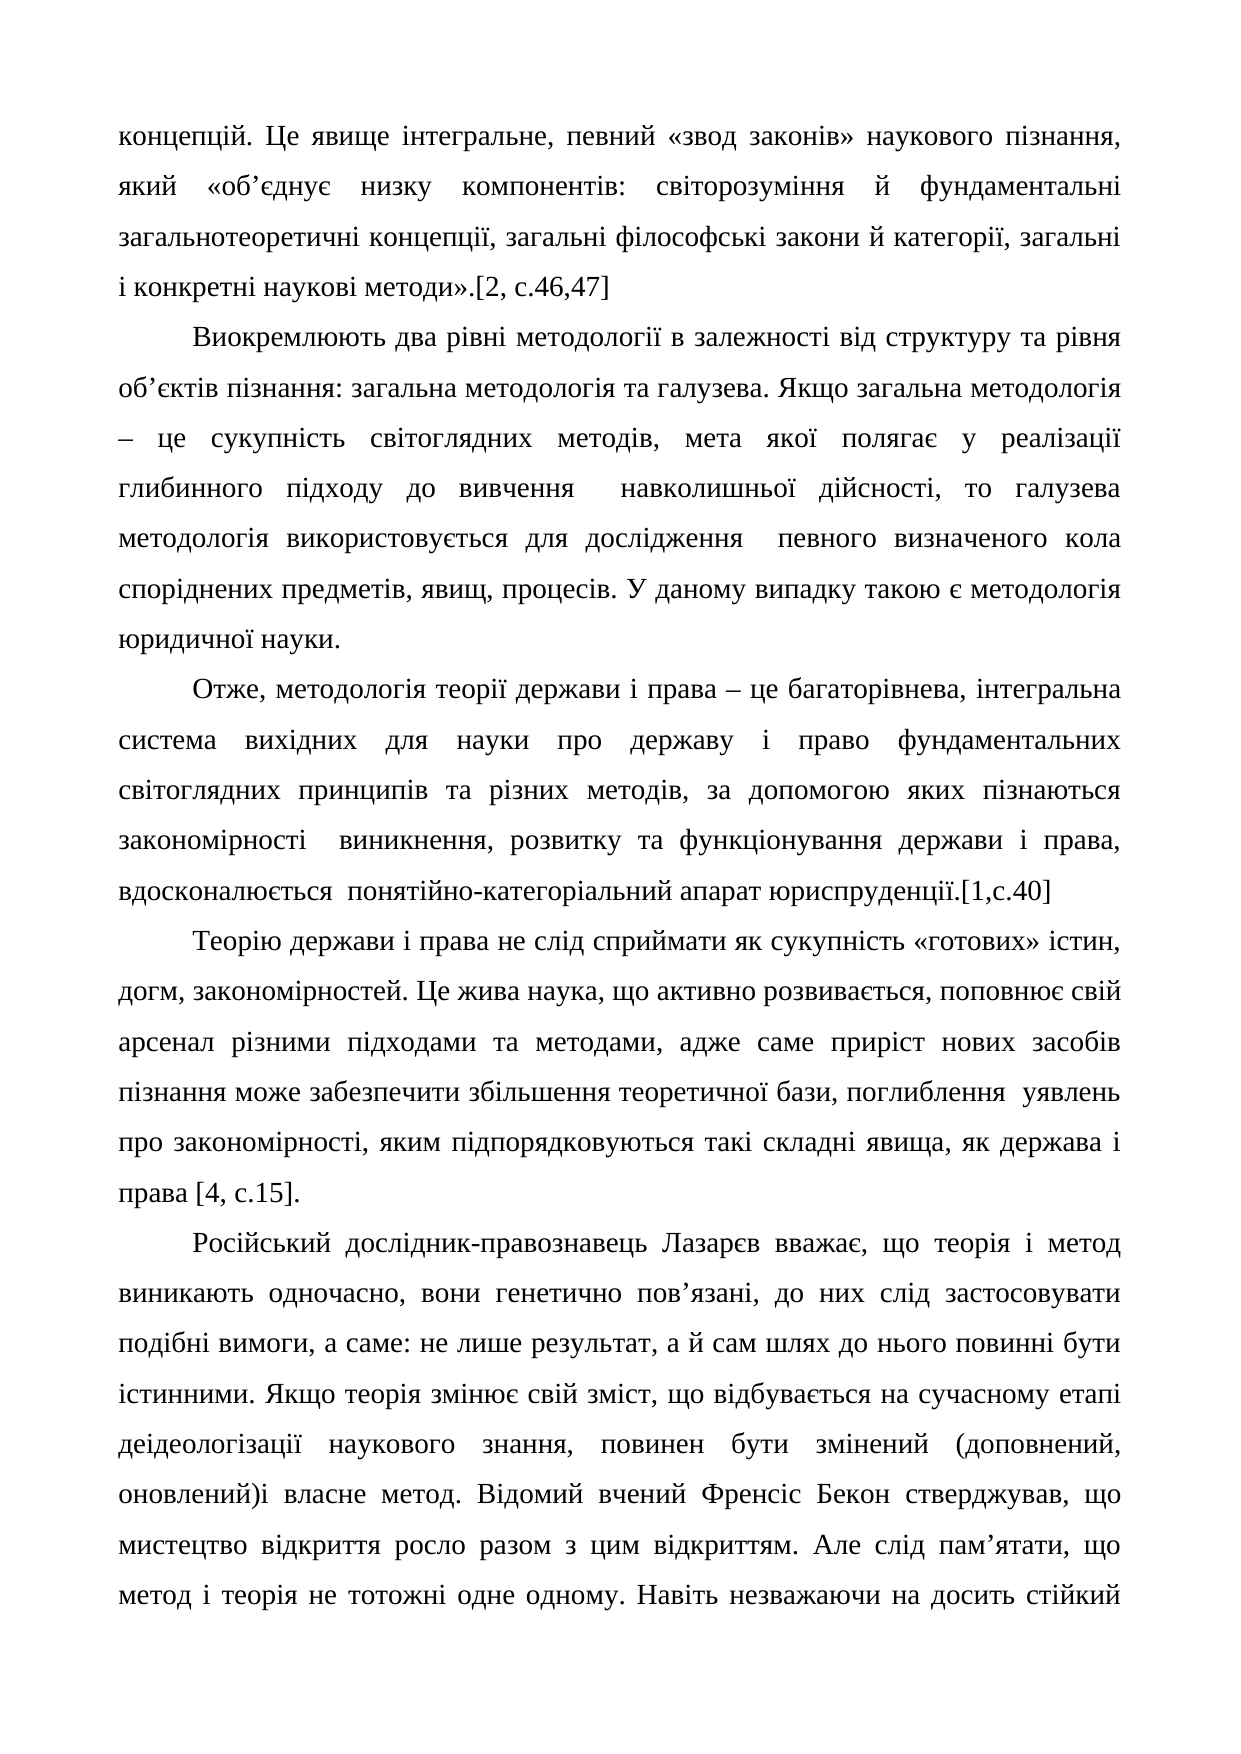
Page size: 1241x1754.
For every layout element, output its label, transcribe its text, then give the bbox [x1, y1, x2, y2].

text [118, 1225, 1122, 1611]
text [118, 118, 1122, 303]
text Отже, методологія теорії держави і права – це багаторівнева, інтегральна система вихідних для науки про державу і право фундаментальних світоглядних принципів та різних методів, за допомогою яких пізнаються закономірності виникнення, розвитку та функціонування держави і права, вдосконалюється понятійно-категоріальний апарат юриспруденції.[1,с.40] [118, 672, 1122, 906]
text Виокремлюють два рівні методології в залежності від структуру та рівня об’єктів пізнання: загальна методологія та галузева. Якщо загальна методологія – це сукупність світоглядних методів, мета якої полягає у реалізації глибинного підходу до вивчення навколишньої дійсності, то галузева методологія використовується для дослідження певного визначеного кола споріднених предметів, явищ, процесів. У даному випадку такою є методологія юридичної науки. [118, 319, 1122, 655]
text Теорію держави і права не слід сприймати як сукупність «готових» істин, догм, закономірностей. Це жива наука, що активно розвивається, поповнює свій арсенал різними підходами та методами, адже саме приріст нових засобів пізнання може забезпечити збільшення теоретичної бази, поглиблення уявлень про закономірності, яким підпорядковуються такі складні явища, як держава і права [4, с.15]. [118, 923, 1122, 1208]
